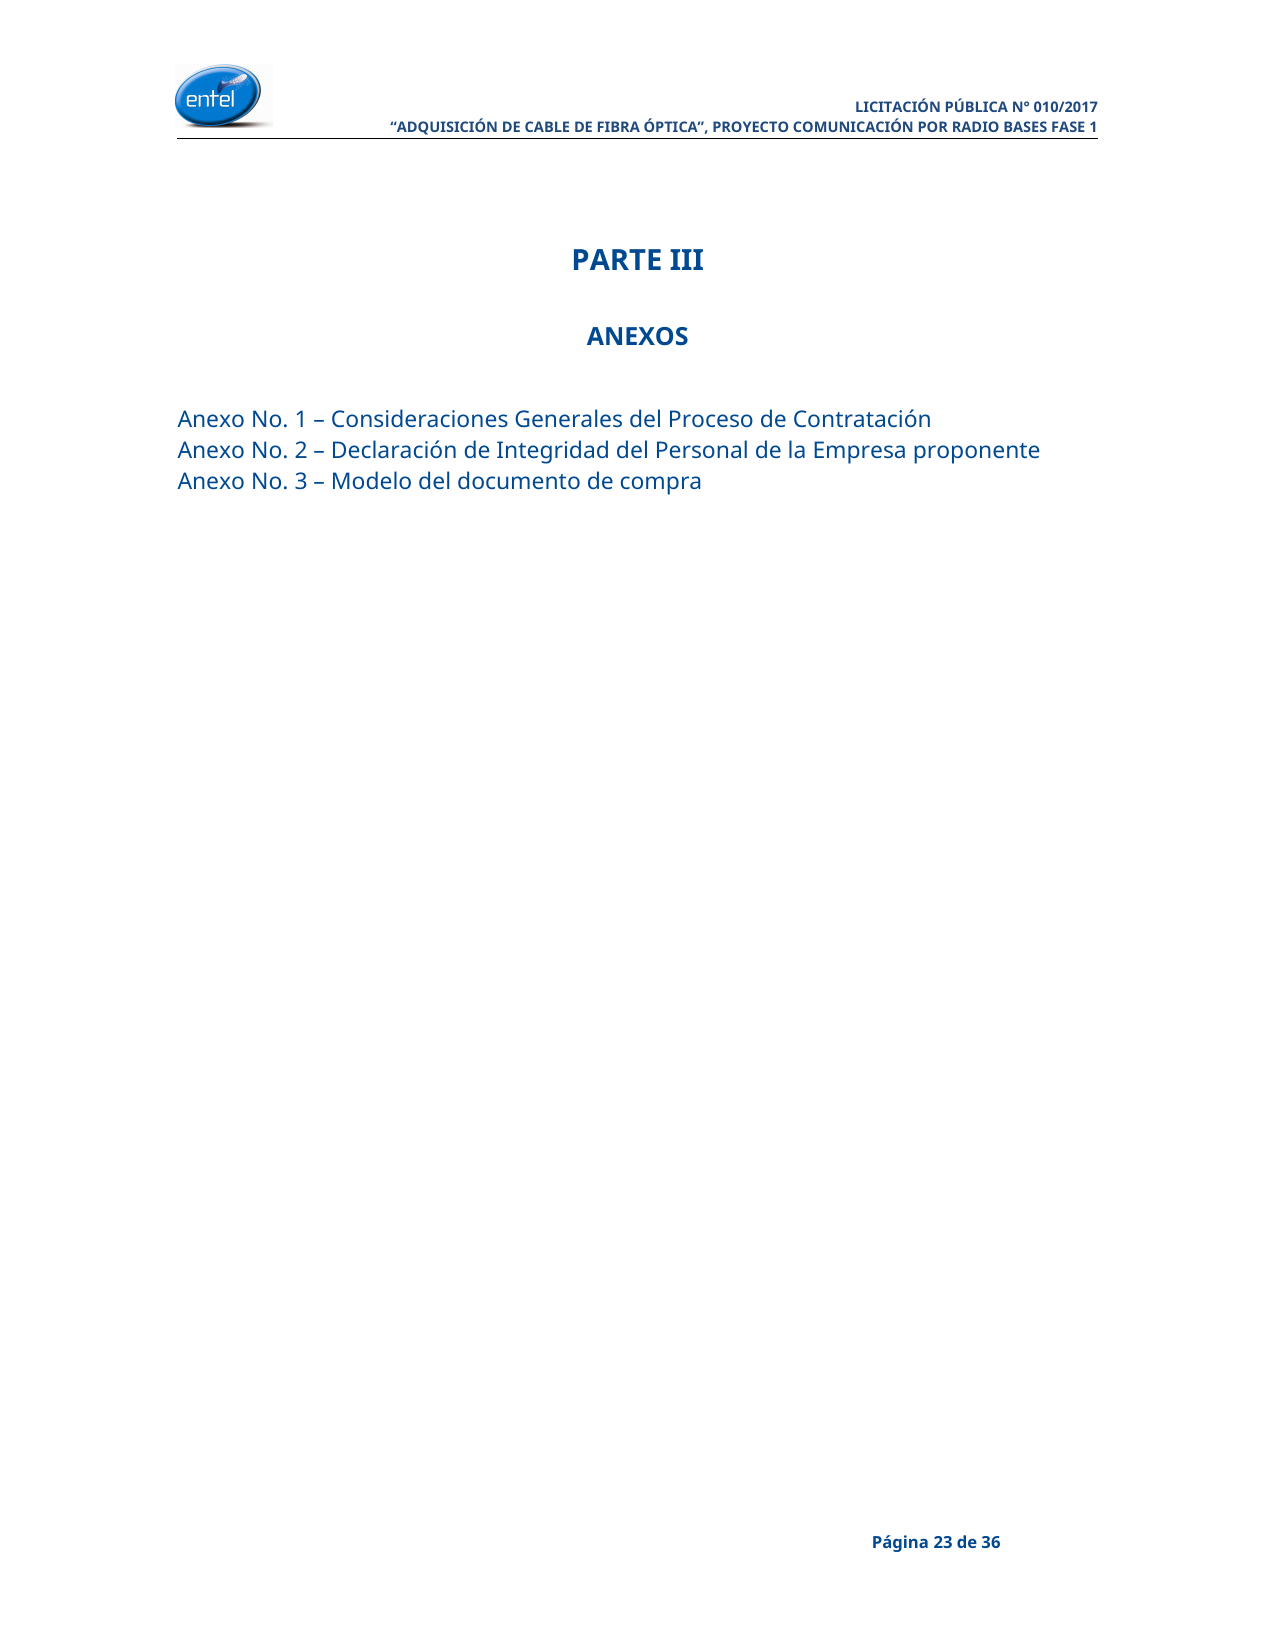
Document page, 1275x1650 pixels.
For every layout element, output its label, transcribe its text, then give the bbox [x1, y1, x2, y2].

subtitle PARTE III [177, 239, 1098, 278]
text Anexo No. 3 – Modelo del documento de compra [177, 465, 1098, 496]
text ANEXOS [177, 318, 1098, 352]
text Anexo No. 1 – Consideraciones Generales del Proceso de Contratación [177, 402, 1098, 434]
text Anexo No. 2 – Declaración de Integridad del Personal de la Empresa proponente [177, 434, 1098, 465]
picture [174, 64, 274, 128]
